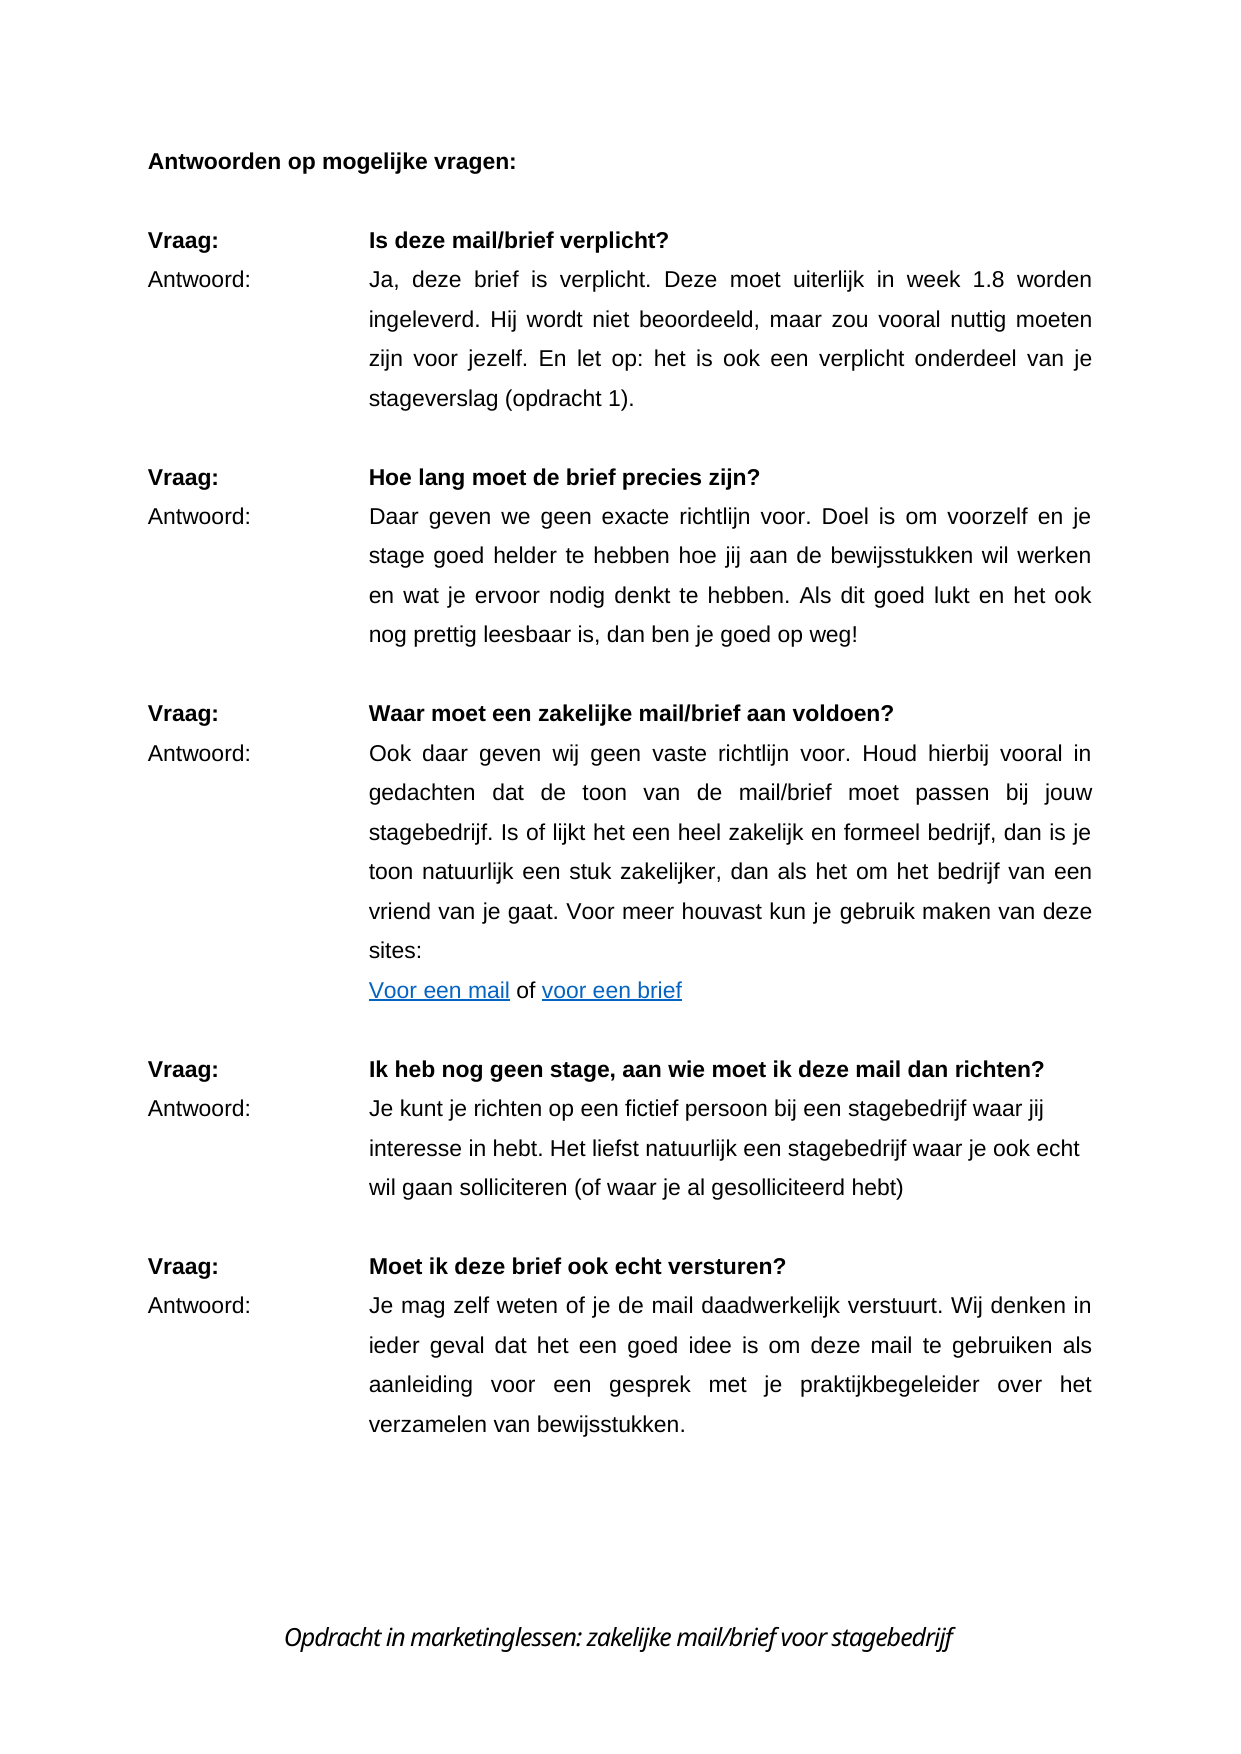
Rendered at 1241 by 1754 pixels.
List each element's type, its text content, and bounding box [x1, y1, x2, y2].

text Antwoord: Je kunt je richten op een fictief persoon bij een stagebedrijf waar jij [148, 1095, 1093, 1121]
text Antwoord: Daar geven we geen exacte richtlijn voor. Doel is om voorzelf en je stage goed helder te hebben hoe jij aan de bewijsstukken wil werken en wat je ervoor nodig denkt te hebben. Als dit goed lukt en het ook nog prettig leesbaar is, dan ben je goed op weg! [148, 503, 1093, 648]
text Voor een mail of voor een brief [368, 977, 1093, 1003]
text wil gaan solliciteren (of waar je al gesolliciteerd hebt) [295, 1174, 1093, 1200]
text Antwoord: Ook daar geven wij geen vaste richtlijn voor. Houd hierbij vooral in gedachten dat de toon van de mail/brief moet passen bij jouw stagebedrijf. Is of lijkt het een heel zakelijk en formeel bedrijf, dan is je toon natuurlijk een stuk zakelijker, dan als het om het bedrijf van een vriend van je gaat. Voor meer houvast kun je gebruik maken van deze sites: [148, 740, 1093, 963]
text Antwoord: Je mag zelf weten of je de mail daadwerkelijk verstuurt. Wij denken in ieder geval dat het een goed idee is om deze mail te gebruiken als aanleiding voor een gesprek met je praktijkbegeleider over het verzamelen van bewijsstukken. [148, 1292, 1093, 1437]
text Vraag: Moet ik deze brief ook echt versturen? [148, 1253, 1093, 1279]
text Vraag: Is deze mail/brief verplicht? [148, 227, 1093, 253]
text Antwoorden op mogelijke vragen: [148, 148, 1093, 174]
text Vraag: Ik heb nog geen stage, aan wie moet ik deze mail dan richten? [148, 1056, 1093, 1082]
text interesse in hebt. Het liefst natuurlijk een stagebedrijf waar je ook echt [295, 1134, 1093, 1161]
text Vraag: Hoe lang moet de brief precies zijn? [148, 463, 1093, 490]
text Antwoord: Ja, deze brief is verplicht. Deze moet uiterlijk in week 1.8 worden ingeleverd. Hij wordt niet beoordeeld, maar zou vooral nuttig moeten zijn voor jezelf. En let op: het is ook een verplicht onderdeel van je stageverslag (opdracht 1). [148, 266, 1093, 411]
text Vraag: Waar moet een zakelijke mail/brief aan voldoen? [148, 700, 1093, 727]
